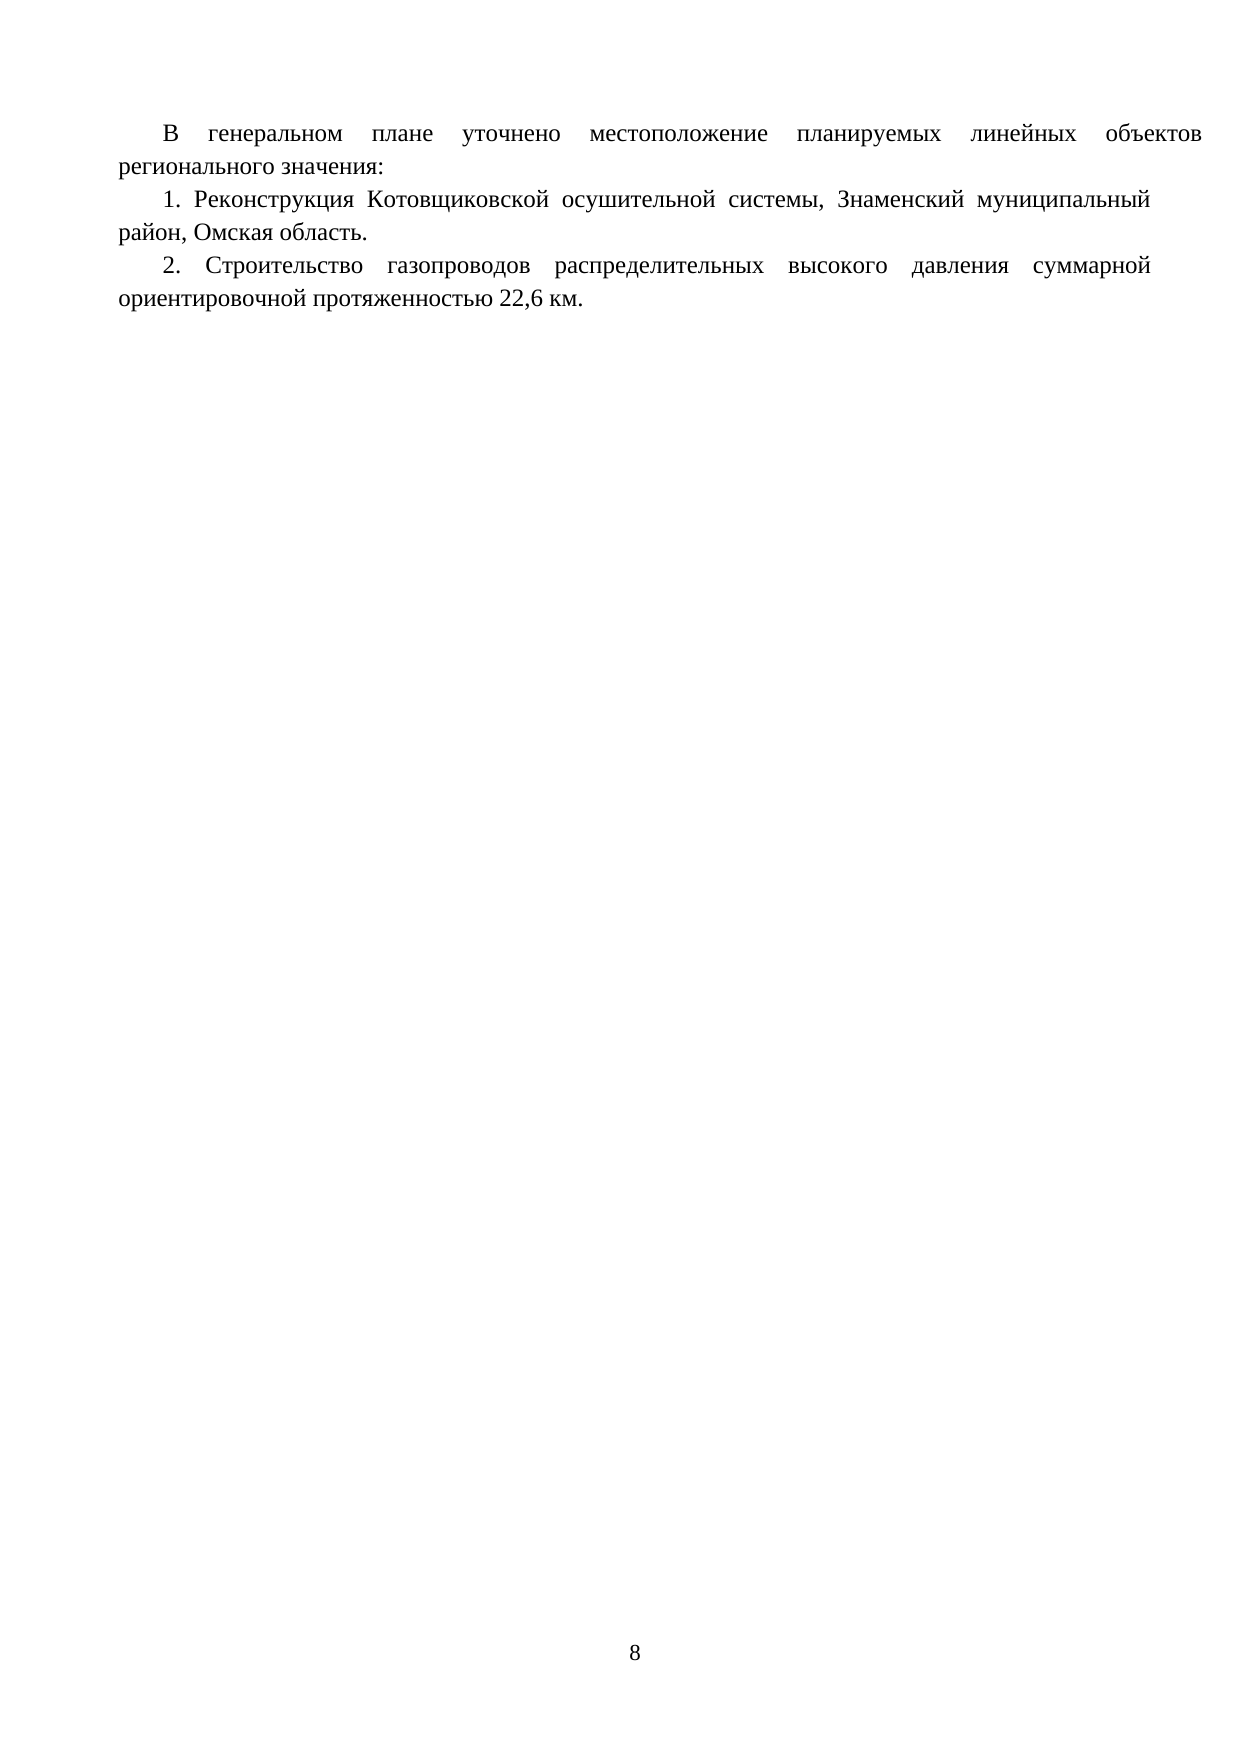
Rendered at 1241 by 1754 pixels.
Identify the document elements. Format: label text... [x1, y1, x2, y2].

text 2. Строительство газопроводов распределительных высокого давления суммарной ориентировочной протяженностью 22,6 км. [118, 250, 1152, 312]
text 1. Реконструкция Котовщиковской осушительной системы, Знаменский муниципальный район, Омская область. [118, 184, 1152, 246]
text В генеральном плане уточнено местоположение планируемых линейных объектов регионального значения: [118, 118, 1203, 180]
